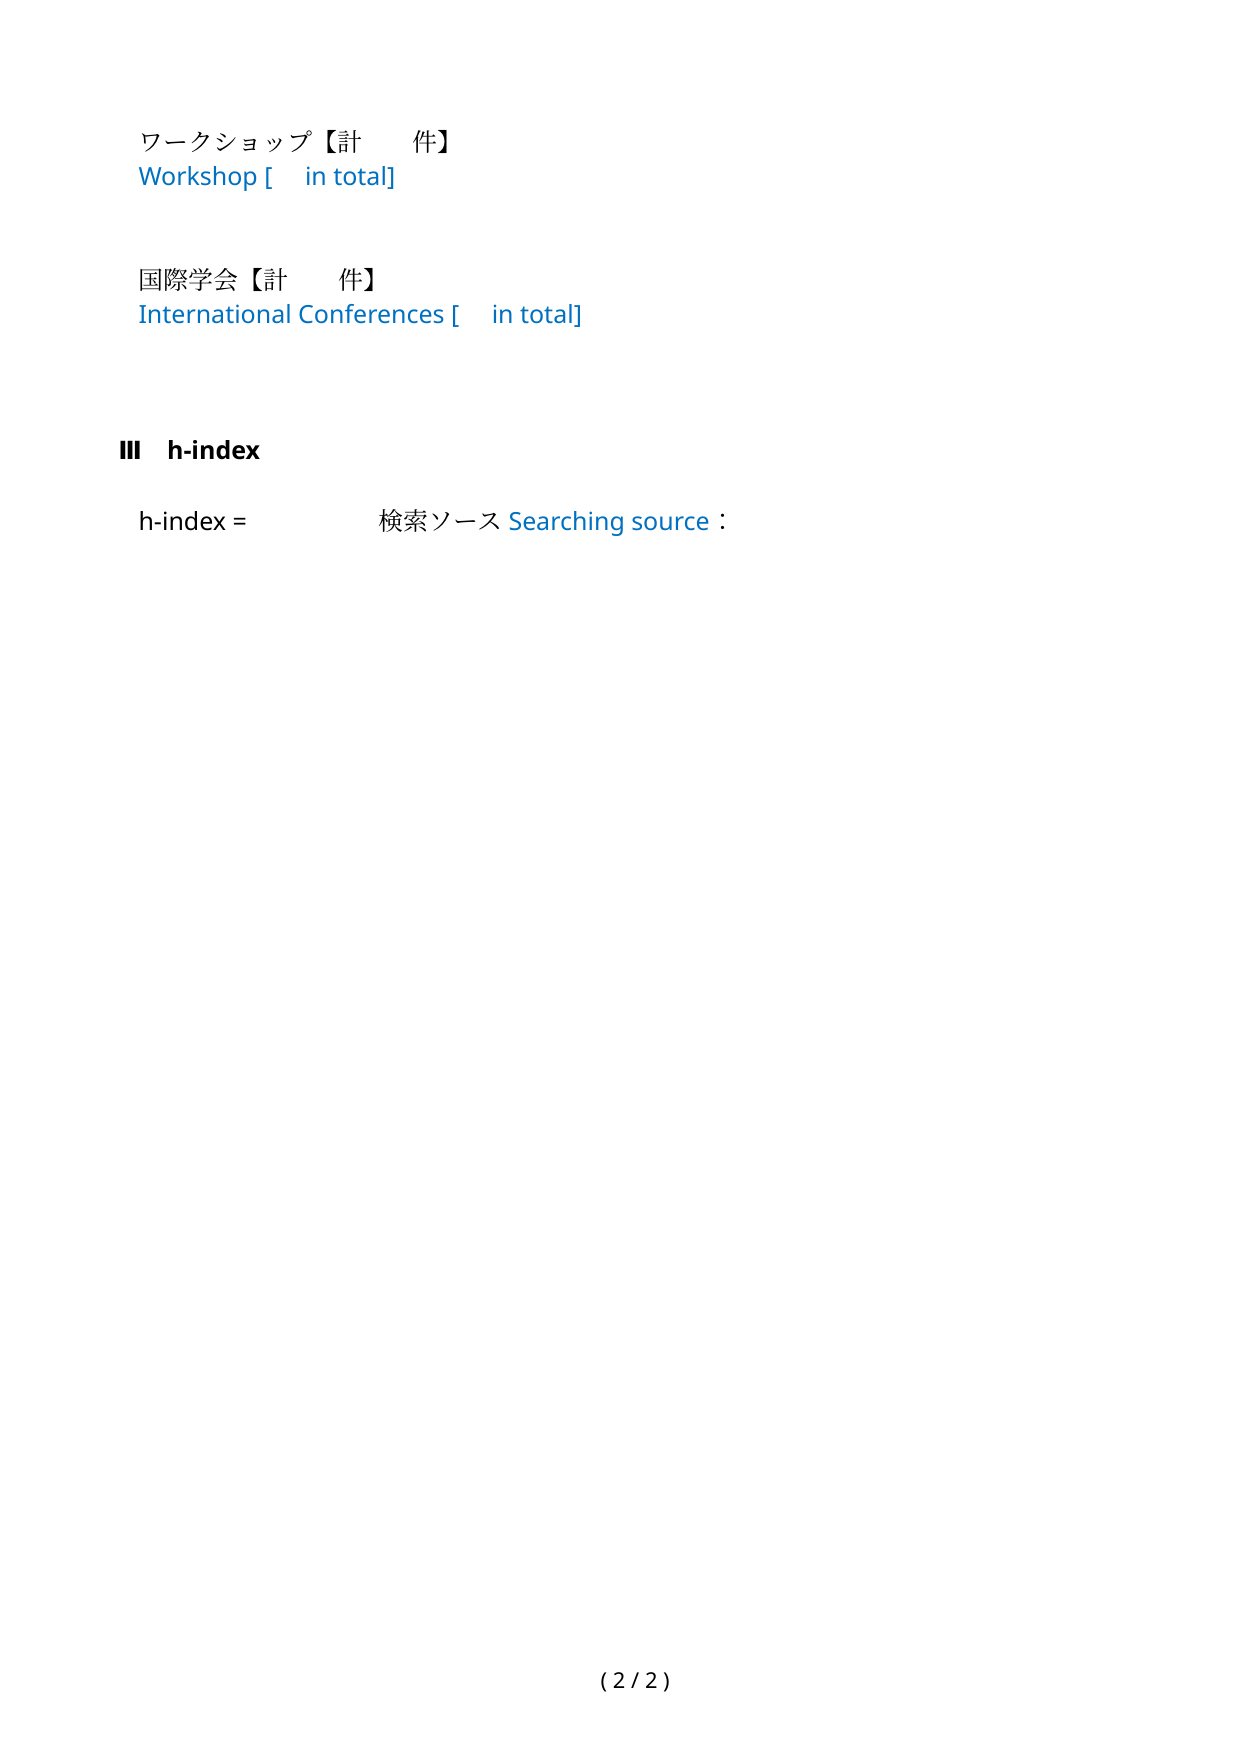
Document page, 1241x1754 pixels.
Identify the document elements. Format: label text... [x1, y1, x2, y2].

text Ⅲ h-index [118, 433, 1152, 467]
text ワークショップ【計 件】 [138, 123, 1152, 159]
text Workshop [ in total] [138, 159, 1152, 193]
text 国際学会【計 件】 [138, 261, 1152, 297]
text International Conferences [ in total] [138, 297, 1152, 331]
text h-index = 検索ソース Searching source： [138, 501, 1152, 537]
